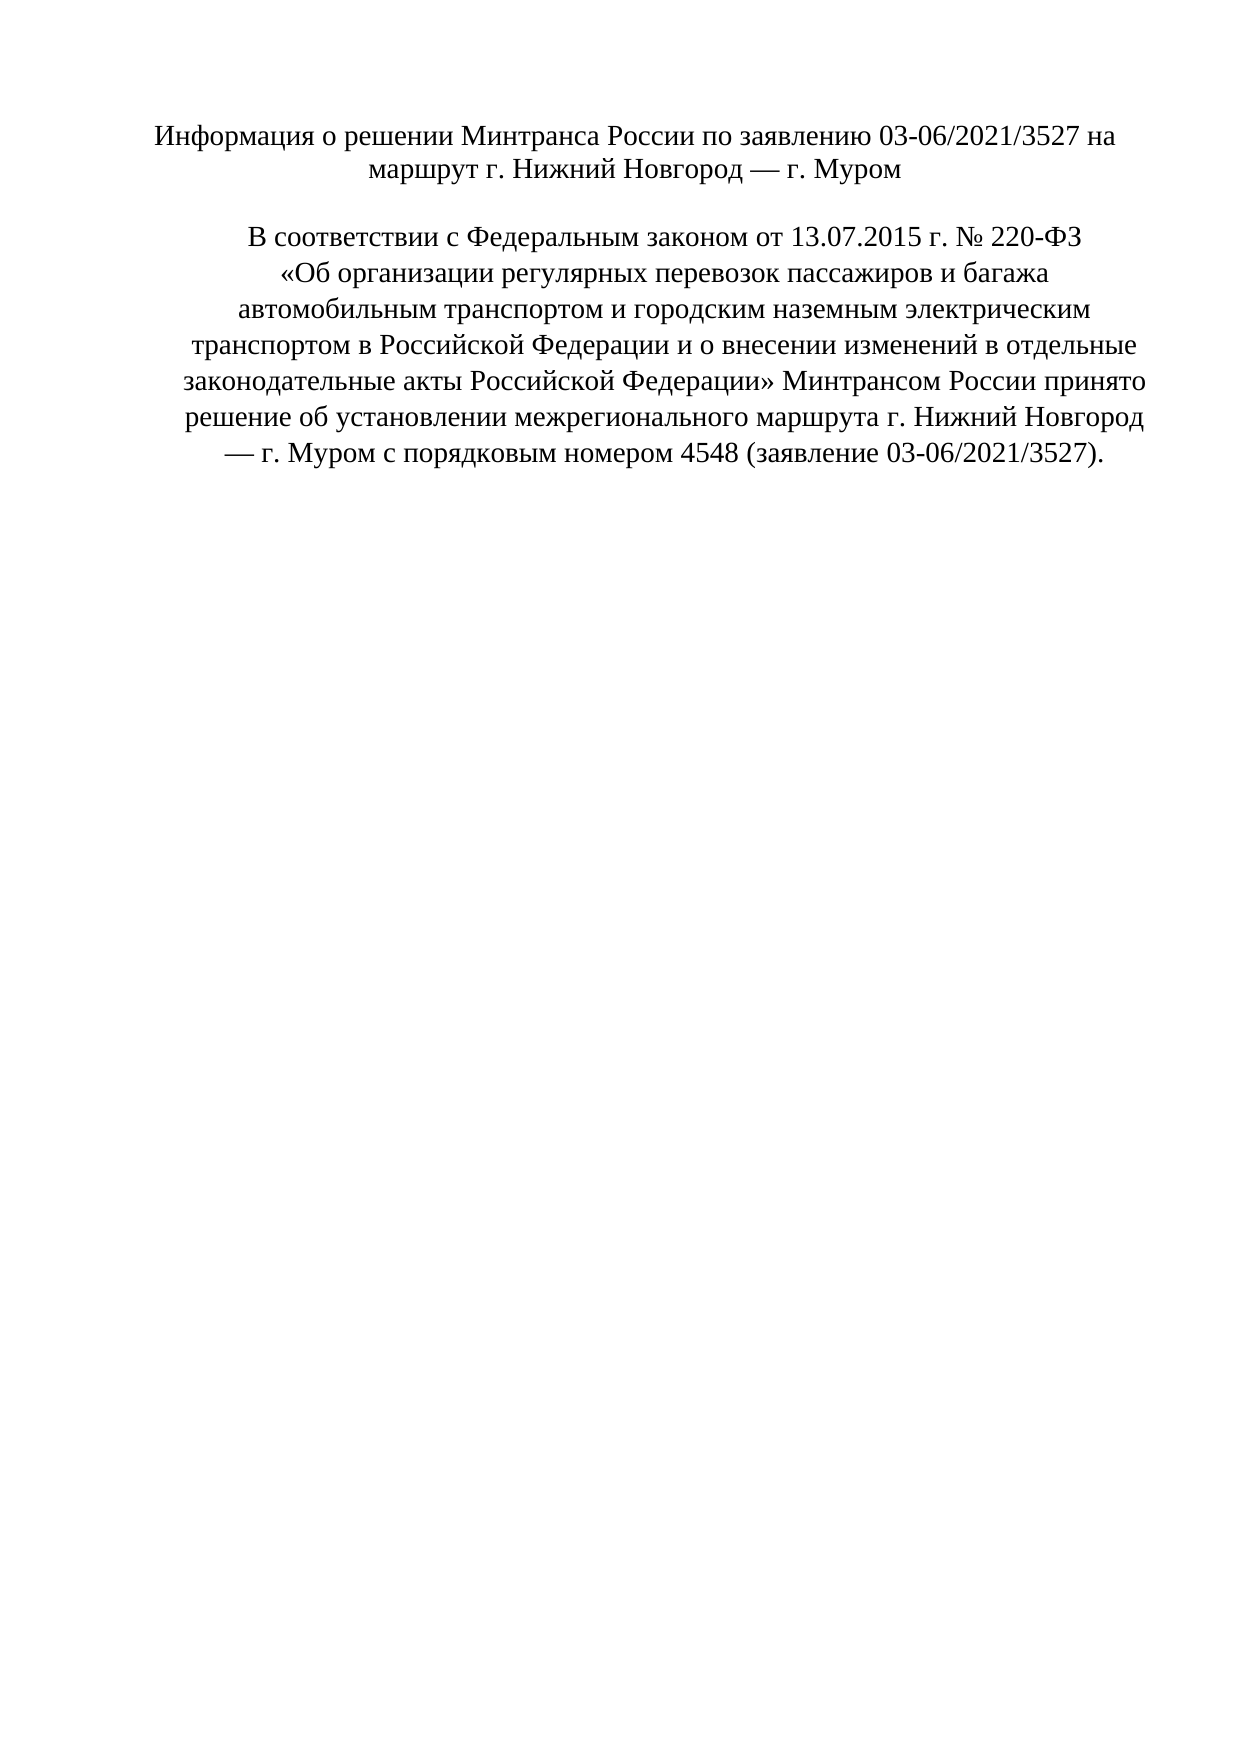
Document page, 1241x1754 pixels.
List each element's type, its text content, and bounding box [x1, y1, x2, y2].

text В соответствии с Федеральным законом от 13.07.2015 г. № 220-ФЗ «Об организации регулярных перевозок пассажиров и багажа автомобильным транспортом и городским наземным электрическим транспортом в Российской Федерации и о внесении изменений в отдельные законодательные акты Российской Федерации» Минтрансом России принято решение об установлении межрегионального маршрута г. Нижний Новгород — г. Муром с порядковым номером 4548 (заявление 03-06/2021/3527). [177, 219, 1152, 469]
text Информация о решении Минтранса России по заявлению 03-06/2021/3527 на маршрут г. Нижний Новгород — г. Муром [118, 118, 1152, 185]
